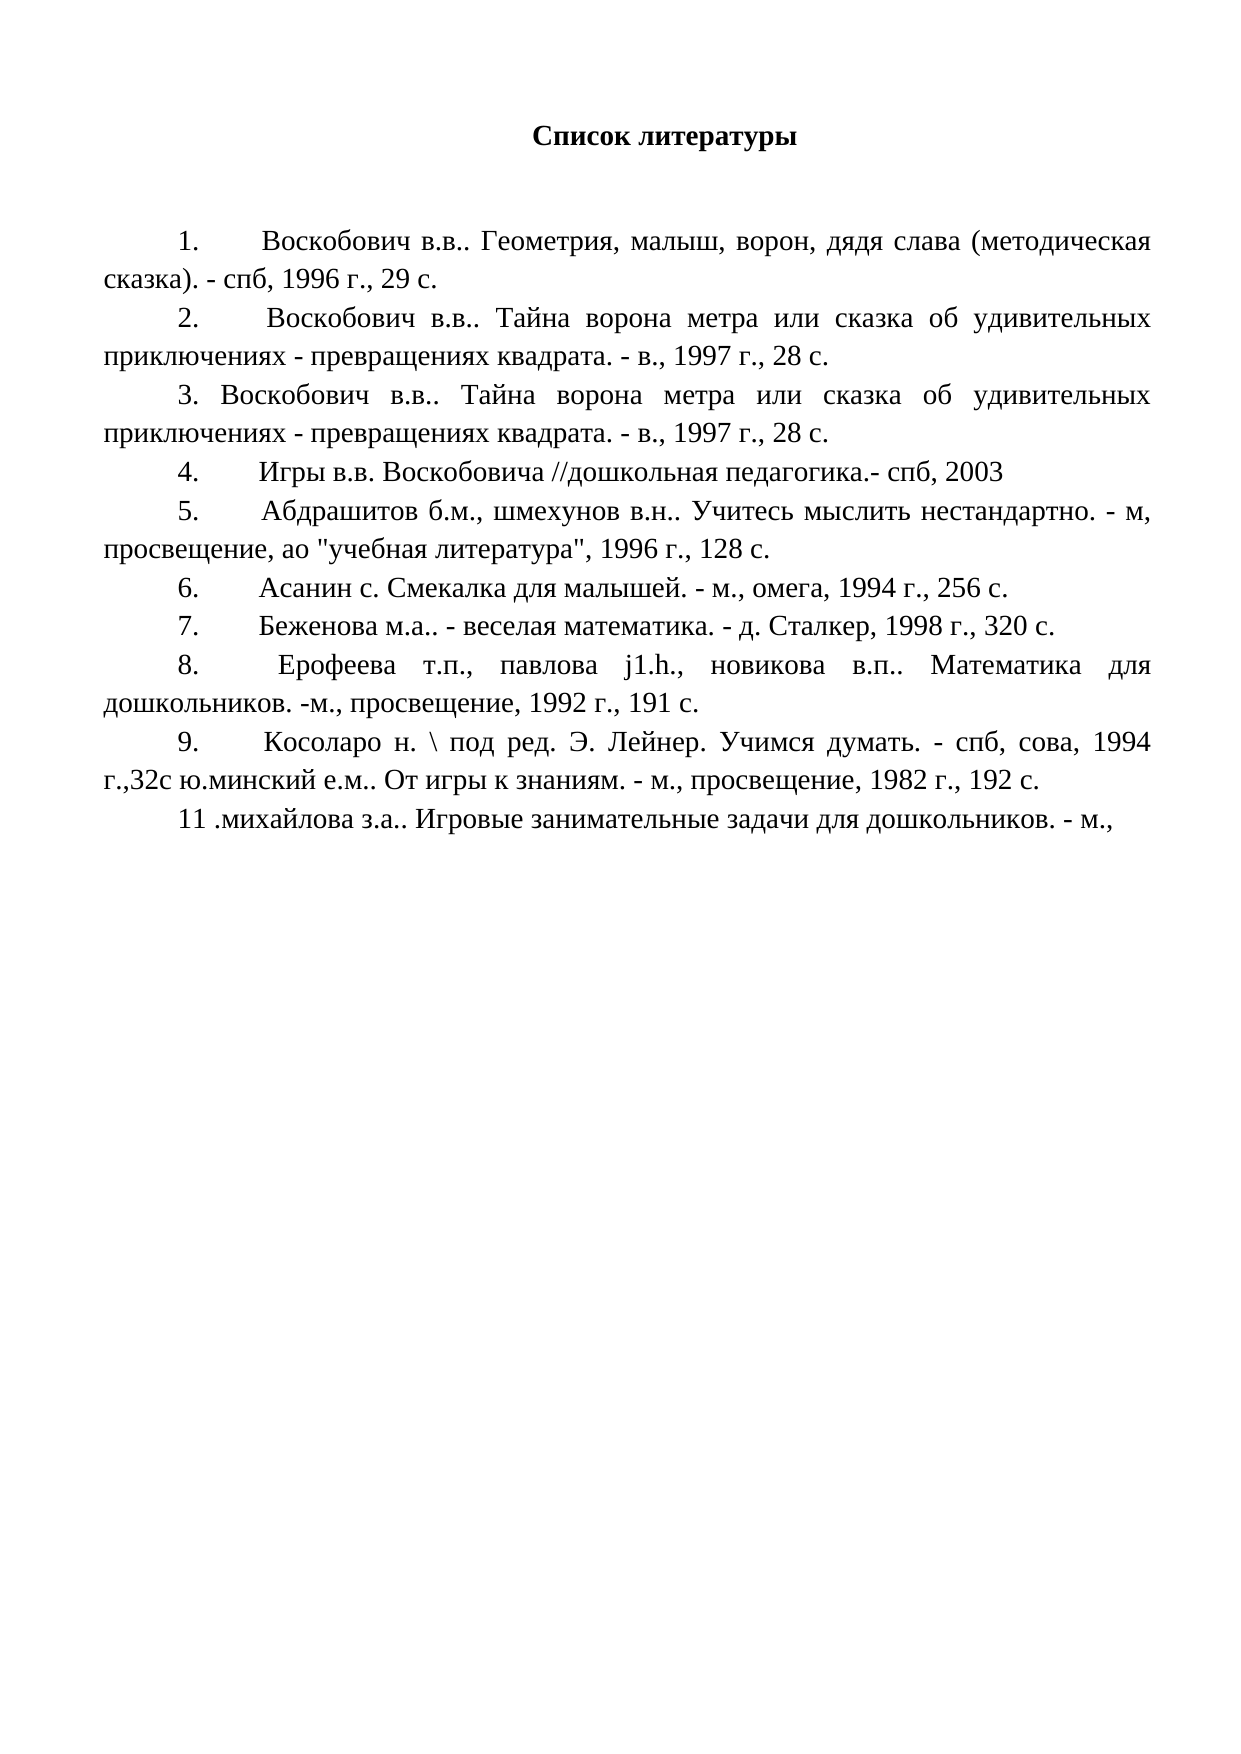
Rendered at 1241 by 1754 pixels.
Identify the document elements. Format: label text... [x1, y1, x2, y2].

text 2. Воскобович в.в.. Тайна ворона метра или сказка об удивительных приключениях - превращениях квадрата. - в., 1997 г., 28 с. [103, 300, 1152, 372]
text 6. Асанин с. Смекалка для малышей. - м., омега, 1994 г., 256 с. [103, 570, 1152, 603]
text 8. Ерофеева т.п., павлова j1.h., новикова в.п.. Математика для дошкольников. -м., просвещение, 1992 г., 191 с. [103, 647, 1152, 719]
text 9. Косоларо н. \ под ред. Э. Лейнер. Учимся думать. - спб, сова, 1994 г.,32с ю.минский е.м.. От игры к знаниям. - м., просвещение, 1982 г., 192 с. [103, 724, 1152, 796]
text 5. Абдрашитов б.м., шмехунов в.н.. Учитесь мыслить нестандартно. - м, просвещение, ао "учебная литература", 1996 г., 128 с. [103, 493, 1152, 565]
text Список литературы [177, 118, 1152, 152]
text 1. Воскобович в.в.. Геометрия, малыш, ворон, дядя слава (методическая сказка). - спб, 1996 г., 29 с. [103, 223, 1152, 295]
text 4. Игры в.в. Воскобовича //дошкольная педагогика.- спб, 2003 [103, 454, 1152, 488]
text 3. Воскобович в.в.. Тайна ворона метра или сказка об удивительных приключениях - превращениях квадрата. - в., 1997 г., 28 с. [103, 377, 1152, 449]
text 11 .михайлова з.а.. Игровые занимательные задачи для дошкольников. - м., [103, 801, 1152, 834]
text 7. Беженова м.а.. - веселая математика. - д. Сталкер, 1998 г., 320 с. [103, 608, 1152, 642]
